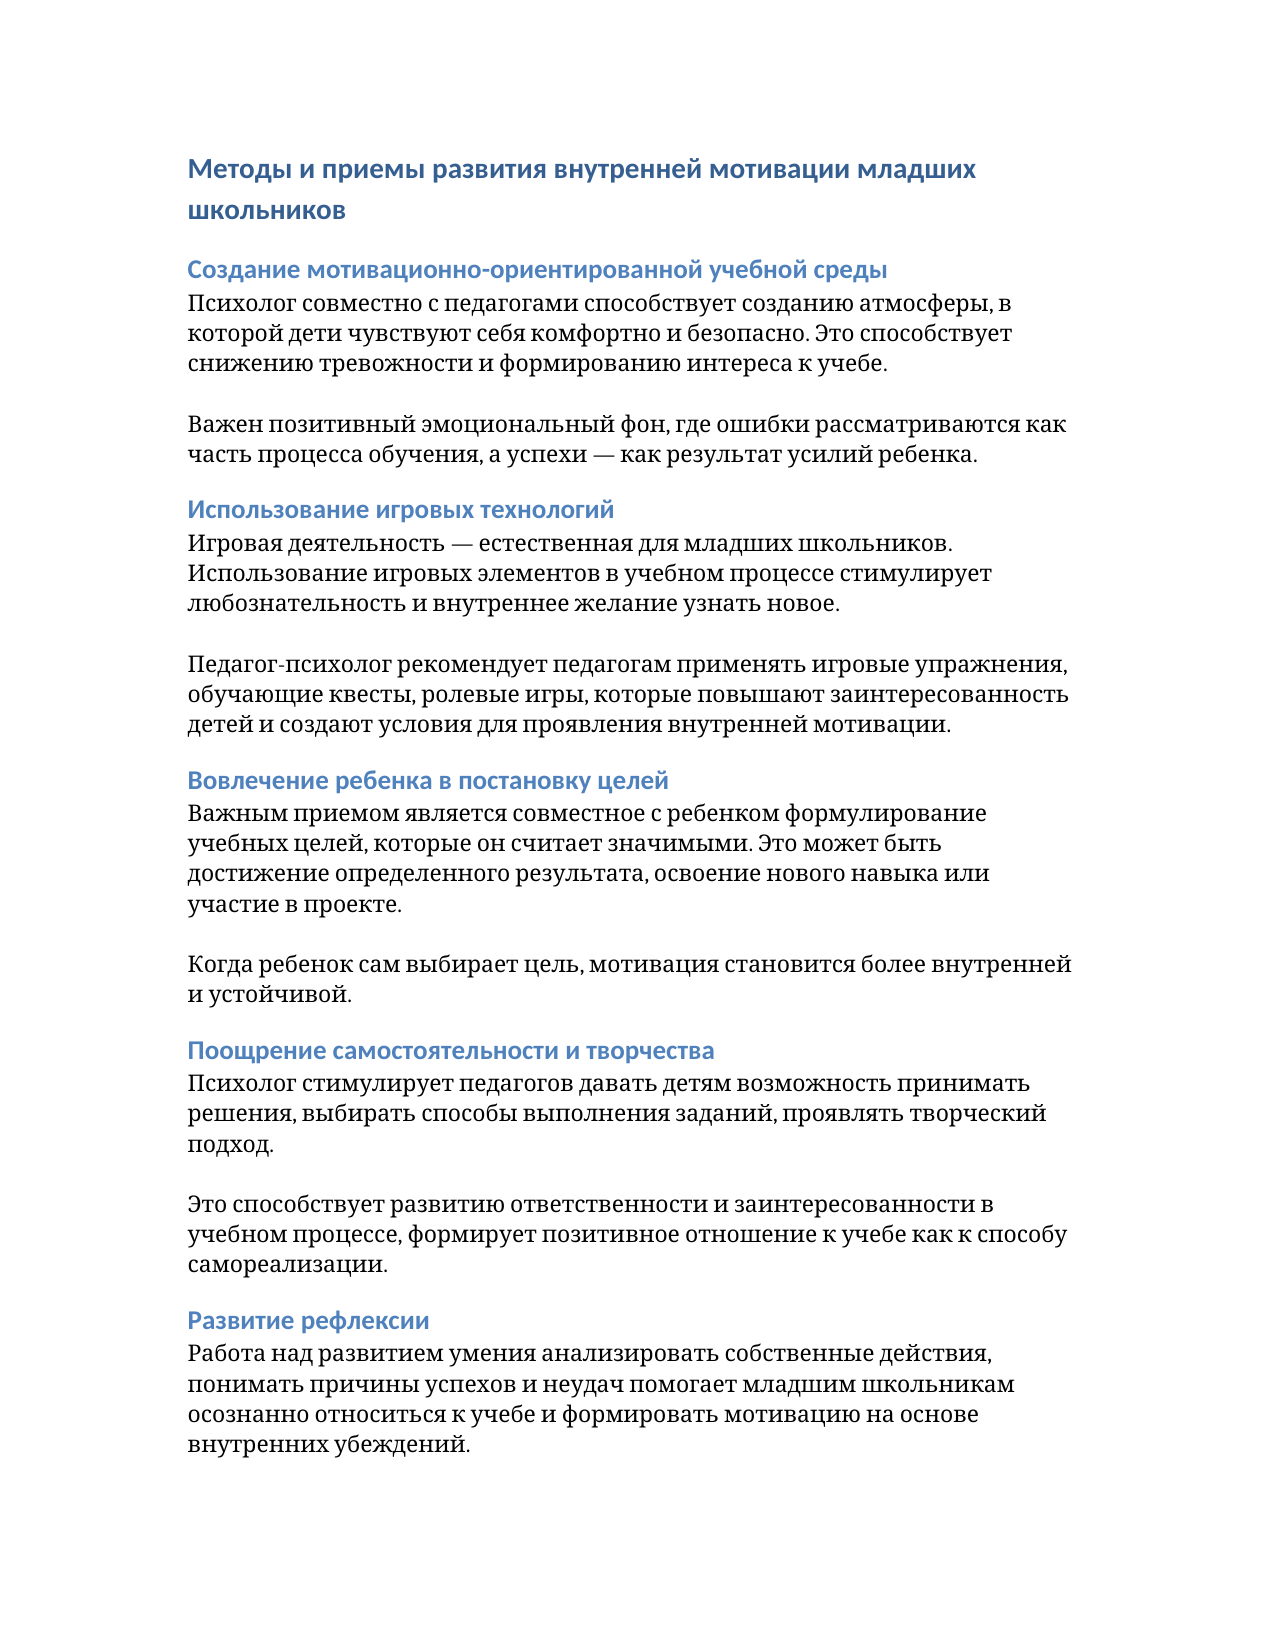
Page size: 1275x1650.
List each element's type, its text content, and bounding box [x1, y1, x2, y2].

text Психолог стимулирует педагогов давать детям возможность принимать решения, выбирать способы выполнения заданий, проявлять творческий подход. Это способствует развитию ответственности и заинтересованности в учебном процессе, формирует позитивное отношение к учебе как к способу самореализации. [187, 1071, 1087, 1279]
subtitle Создание мотивационно-ориентированной учебной среды [187, 253, 1087, 286]
subtitle Методы и приемы развития внутренней мотивации младших школьников [187, 150, 1087, 227]
subtitle Использование игровых технологий [187, 493, 1087, 526]
text Важным приемом является совместное с ребенком формулирование учебных целей, которые он считает значимыми. Это может быть достижение определенного результата, освоение нового навыка или участие в проекте. Когда ребенок сам выбирает цель, мотивация становится более внутренней и устойчивой. [187, 801, 1087, 1008]
text Психолог совместно с педагогами способствует созданию атмосферы, в которой дети чувствуют себя комфортно и безопасно. Это способствует снижению тревожности и формированию интереса к учебе. Важен позитивный эмоциональный фон, где ошибки рассматриваются как часть процесса обучения, а успехи — как результат усилий ребенка. [187, 291, 1087, 468]
subtitle Развитие рефлексии [187, 1303, 1087, 1336]
subtitle Вовлечение ребенка в постановку целей [187, 763, 1087, 796]
subtitle Поощрение самостоятельности и творчества [187, 1033, 1087, 1066]
text Игровая деятельность — естественная для младших школьников. Использование игровых элементов в учебном процессе стимулирует любознательность и внутреннее желание узнать новое. Педагог-психолог рекомендует педагогам применять игровые упражнения, обучающие квесты, ролевые игры, которые повышают заинтересованность детей и создают условия для проявления внутренней мотивации. [187, 531, 1087, 738]
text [187, 1341, 1087, 1488]
